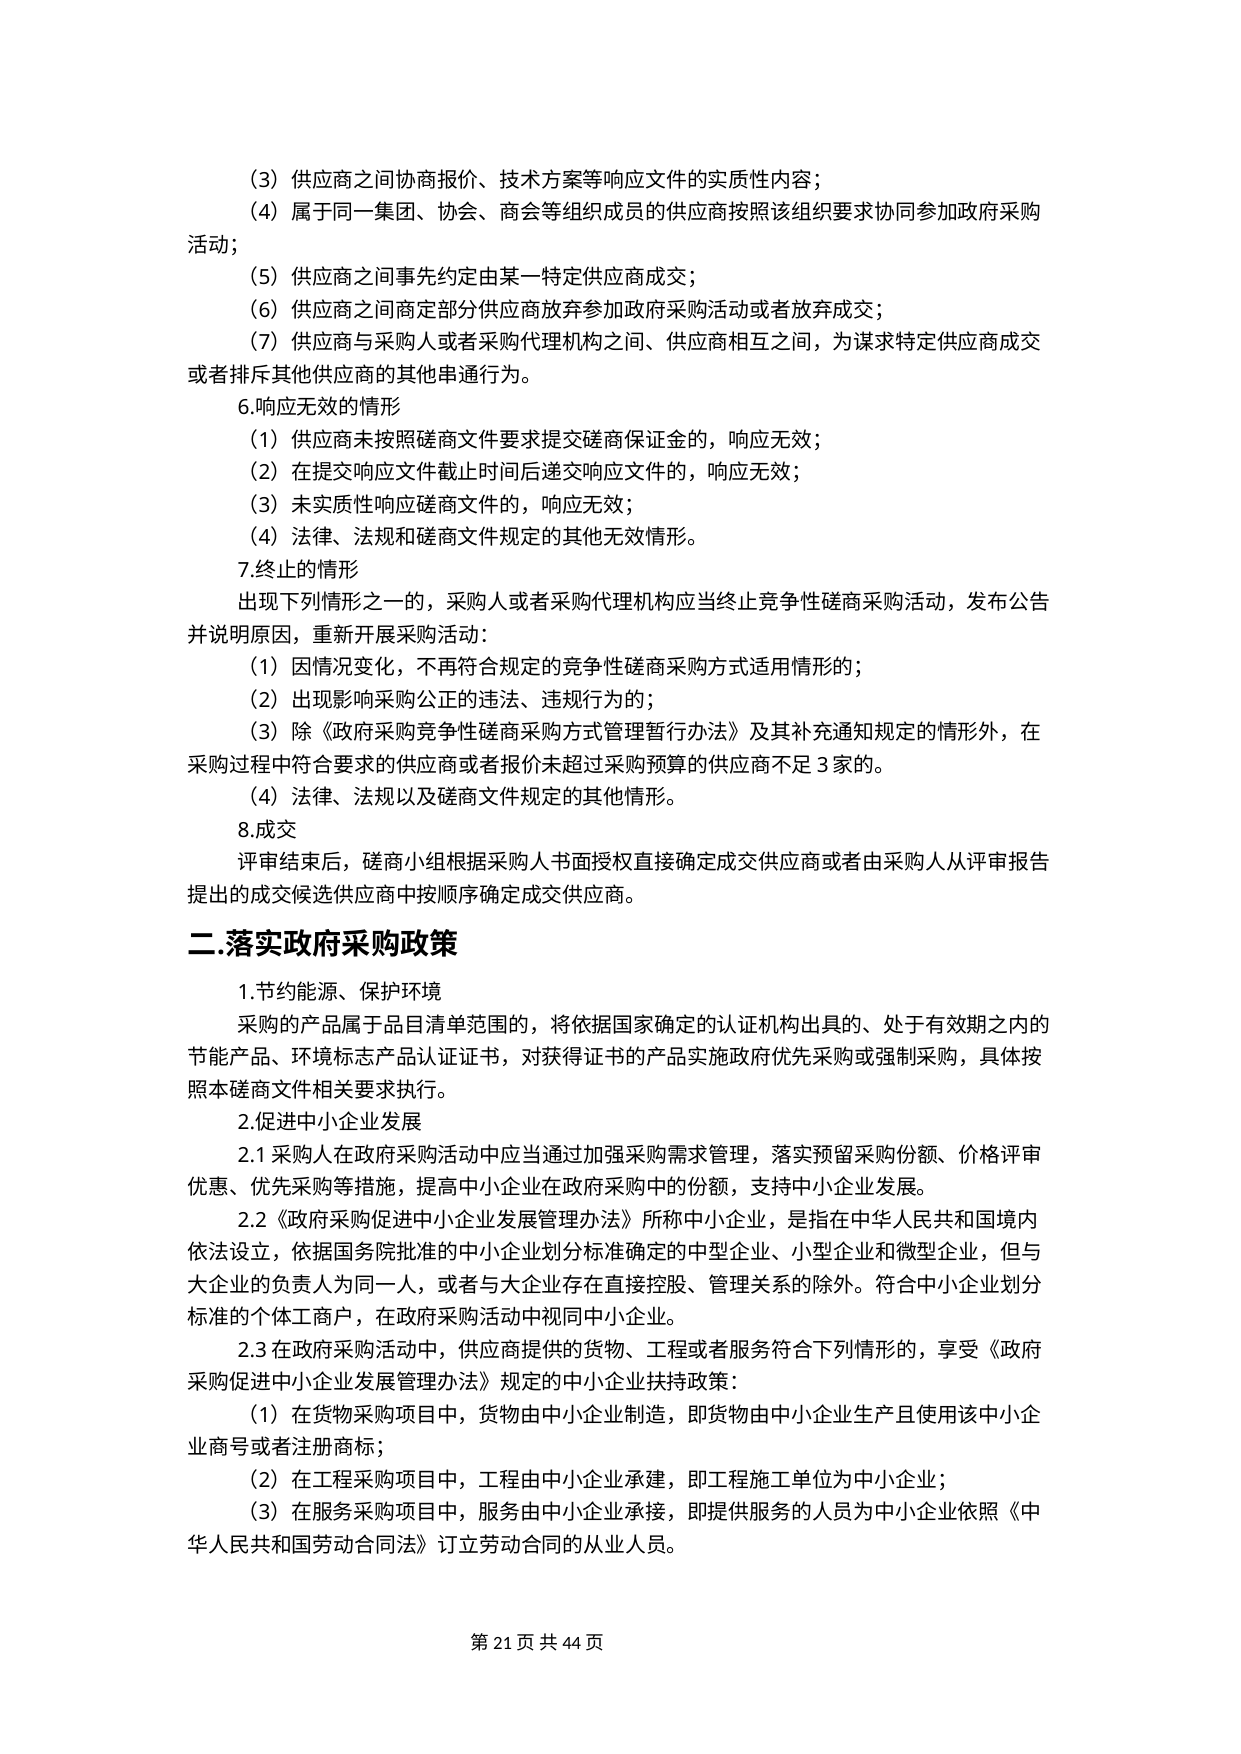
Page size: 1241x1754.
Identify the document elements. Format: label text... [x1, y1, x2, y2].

text 2.2《政府采购促进中小企业发展管理办法》所称中小企业，是指在中华人民共和国境内依法设立，依据国务院批准的中小企业划分标准确定的中型企业、小型企业和微型企业，但与大企业的负责人为同一人，或者与大企业存在直接控股、管理关系的除外。符合中小企业划分标准的个体工商户，在政府采购活动中视同中小企业。 [187, 1202, 1053, 1332]
text 二.落实政府采购政策 [187, 909, 1053, 974]
text （1）因情况变化，不再符合规定的竞争性磋商采购方式适用情形的； [187, 649, 1053, 682]
text 6.响应无效的情形 [187, 389, 1053, 422]
text （7）供应商与采购人或者采购代理机构之间、供应商相互之间，为谋求特定供应商成交或者排斥其他供应商的其他串通行为。 [187, 324, 1053, 389]
text （2）在工程采购项目中，工程由中小企业承建，即工程施工单位为中小企业； [187, 1462, 1053, 1494]
text （3）未实质性响应磋商文件的，响应无效； [187, 487, 1053, 519]
text （2）在提交响应文件截止时间后递交响应文件的，响应无效； [187, 454, 1053, 487]
text （5）供应商之间事先约定由某一特定供应商成交； [187, 259, 1053, 292]
text （3）在服务采购项目中，服务由中小企业承接，即提供服务的人员为中小企业依照《中华人民共和国劳动合同法》订立劳动合同的从业人员。 [187, 1494, 1053, 1559]
text （2）出现影响采购公正的违法、违规行为的； [187, 682, 1053, 714]
text （1）在货物采购项目中，货物由中小企业制造，即货物由中小企业生产且使用该中小企业商号或者注册商标； [187, 1397, 1053, 1462]
text （4）法律、法规和磋商文件规定的其他无效情形。 [187, 519, 1053, 552]
text （3）供应商之间协商报价、技术方案等响应文件的实质性内容； [187, 162, 1053, 194]
text 评审结束后，磋商小组根据采购人书面授权直接确定成交供应商或者由采购人从评审报告提出的成交候选供应商中按顺序确定成交供应商。 [187, 844, 1053, 909]
text 2.1采购人在政府采购活动中应当通过加强采购需求管理，落实预留采购份额、价格评审优惠、优先采购等措施，提高中小企业在政府采购中的份额，支持中小企业发展。 [187, 1137, 1053, 1202]
text （3）除《政府采购竞争性磋商采购方式管理暂行办法》及其补充通知规定的情形外，在采购过程中符合要求的供应商或者报价未超过采购预算的供应商不足3家的。 [187, 714, 1053, 779]
text （4）法律、法规以及磋商文件规定的其他情形。 [187, 779, 1053, 812]
text （4）属于同一集团、协会、商会等组织成员的供应商按照该组织要求协同参加政府采购活动； [187, 194, 1053, 259]
text 出现下列情形之一的，采购人或者采购代理机构应当终止竞争性磋商采购活动，发布公告并说明原因，重新开展采购活动： [187, 584, 1053, 649]
text （1）供应商未按照磋商文件要求提交磋商保证金的，响应无效； [187, 422, 1053, 454]
text 采购的产品属于品目清单范围的，将依据国家确定的认证机构出具的、处于有效期之内的节能产品、环境标志产品认证证书，对获得证书的产品实施政府优先采购或强制采购，具体按照本磋商文件相关要求执行。 [187, 1007, 1053, 1104]
text 8.成交 [187, 812, 1053, 844]
text 1.节约能源、保护环境 [187, 974, 1053, 1007]
text 2.促进中小企业发展 [187, 1104, 1053, 1137]
text 7.终止的情形 [187, 552, 1053, 584]
text （6）供应商之间商定部分供应商放弃参加政府采购活动或者放弃成交； [187, 292, 1053, 324]
text 2.3在政府采购活动中，供应商提供的货物、工程或者服务符合下列情形的，享受《政府采购促进中小企业发展管理办法》规定的中小企业扶持政策： [187, 1332, 1053, 1397]
